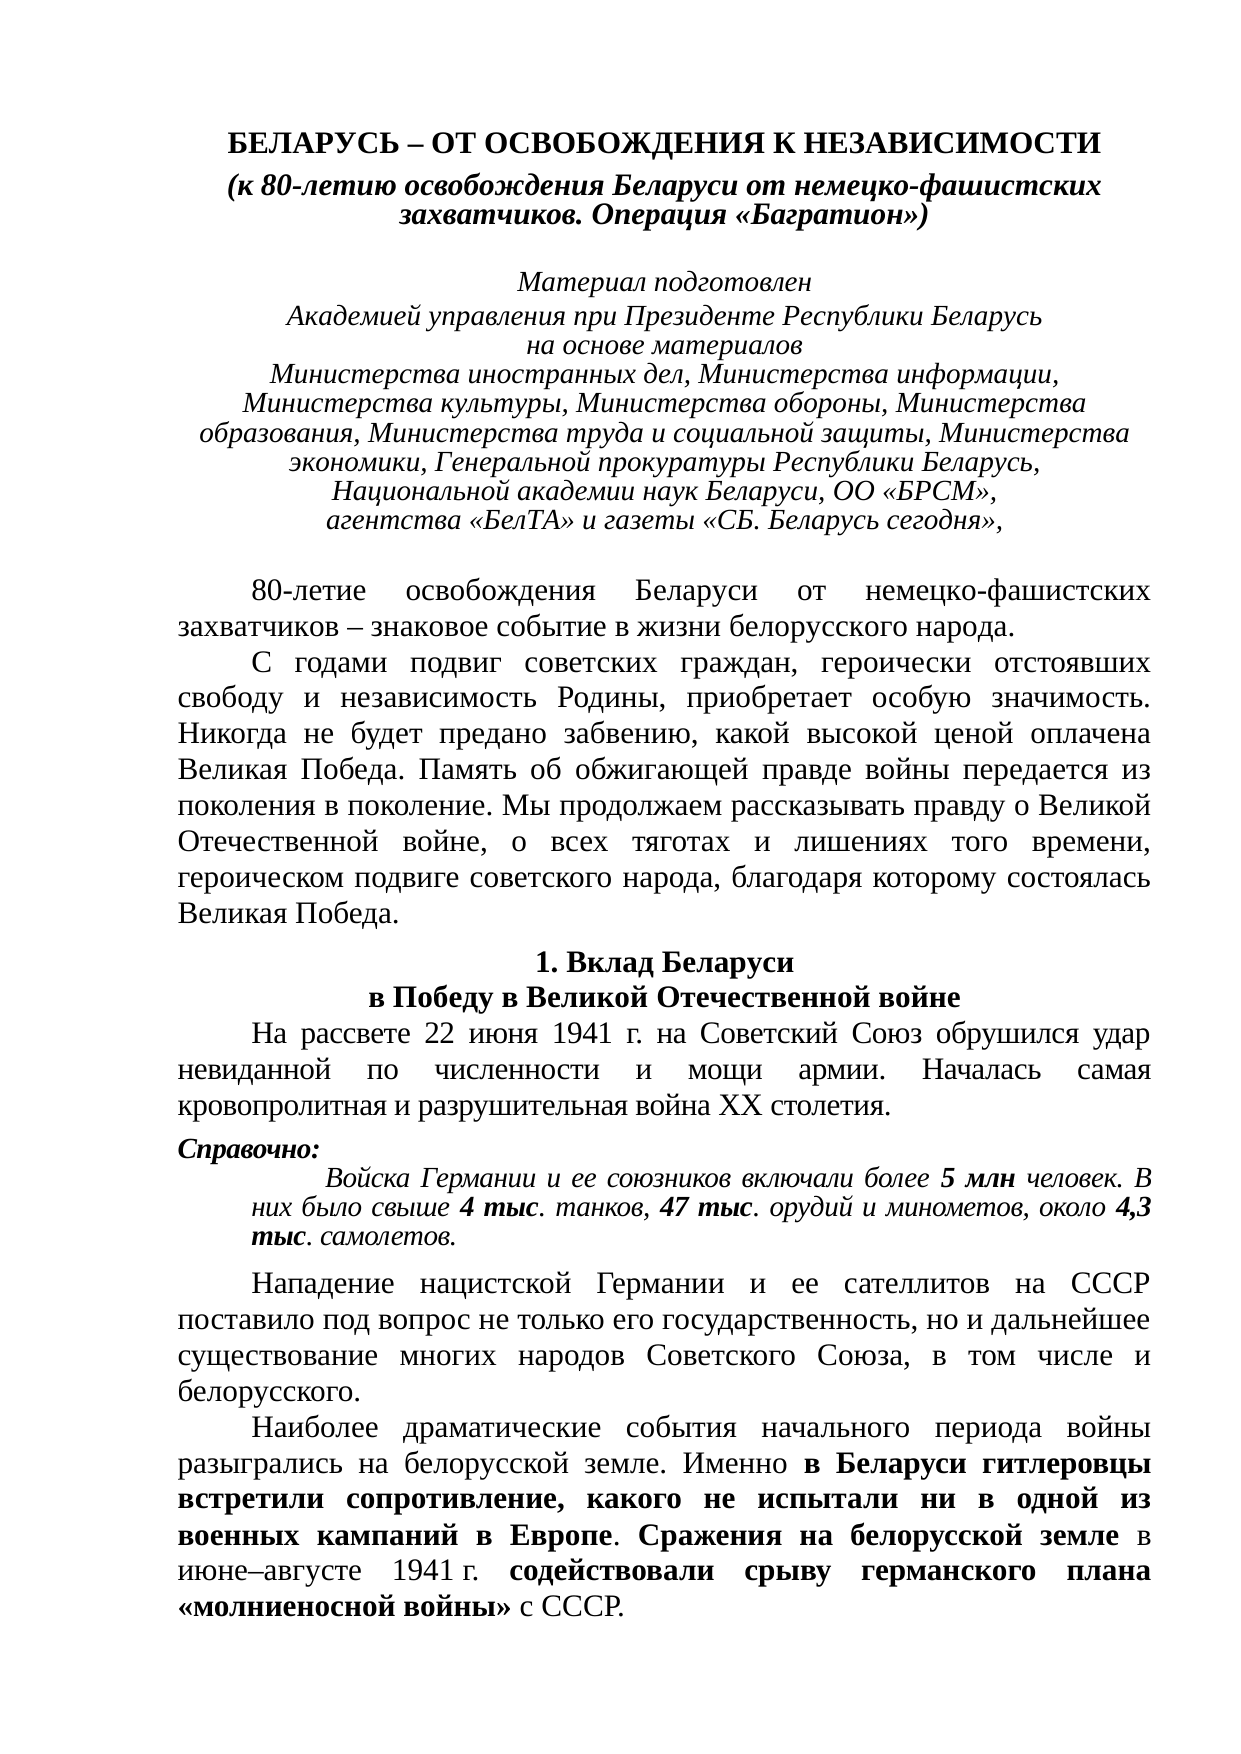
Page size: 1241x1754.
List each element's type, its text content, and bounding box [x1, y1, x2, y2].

text Материал подготовлен [177, 264, 1152, 298]
text агентства «БелТА» и газеты «СБ. Беларусь сегодня», [177, 506, 1152, 535]
text (к 80-летию освобождения Беларуси от немецко-фашистских захватчиков. Операция «Багратион») [177, 172, 1152, 231]
text 1. Вклад Беларуси в Победу в Великой Отечественной войне [177, 943, 1152, 1015]
text Министерства иностранных дел, Министерства информации, Министерства культуры, Министерства обороны, Министерства образования, Министерства труда и социальной защиты, Министерства экономики, Генеральной прокуратуры Республики Беларусь, [177, 360, 1152, 477]
text Наиболее драматические события начального периода войны разыгрались на белорусской земле. Именно в Беларуси гитлеровцы встретили сопротивление, какого не испытали ни в одной из военных кампаний в Европе. Сражения на белорусской земле в июне–августе 1941 г. содействовали срыву германского плана «молниеносной войны» с СССР. [177, 1408, 1152, 1623]
text На рассвете 22 июня 1941 г. на Советский Союз обрушился удар невиданной по численности и мощи армии. Началась самая кровопролитная и разрушительная война XX столетия. [177, 1015, 1152, 1122]
text 80-летие освобождения Беларуси от немецко-фашистских захватчиков – знаковое событие в жизни белорусского народа. [177, 571, 1152, 643]
text Нападение нацистской Германии и ее сателлитов на СССР поставило под вопрос не только его государственность, но и дальнейшее существование многих народов Советского Союза, в том числе и белорусского. [177, 1264, 1152, 1408]
text на основе материалов [177, 331, 1152, 360]
text Справочно: [177, 1135, 1152, 1164]
text Национальной академии наук Беларуси, ОО «БРСМ», [177, 477, 1152, 506]
text Войска Германии и ее союзников включали более 5 млн человек. В них было свыше 4 тыс. танков, 47 тыс. орудий и минометов, около 4,3 тыс. самолетов. [251, 1164, 1152, 1252]
text БЕЛАРУСЬ – ОТ ОСВОБОЖДЕНИЯ К НЕЗАВИСИМОСТИ [177, 131, 1152, 160]
text Академией управления при Президенте Республики Беларусь [177, 298, 1152, 331]
text С годами подвиг советских граждан, героически отстоявших свободу и независимость Родины, приобретает особую значимость. Никогда не будет предано забвению, какой высокой ценой оплачена Великая Победа. Память об обжигающей правде войны передается из поколения в поколение. Мы продолжаем рассказывать правду о Великой Отечественной войне, о всех тяготах и лишениях того времени, героическом подвиге советского народа, благодаря которому состоялась Великая Победа. [177, 643, 1152, 930]
